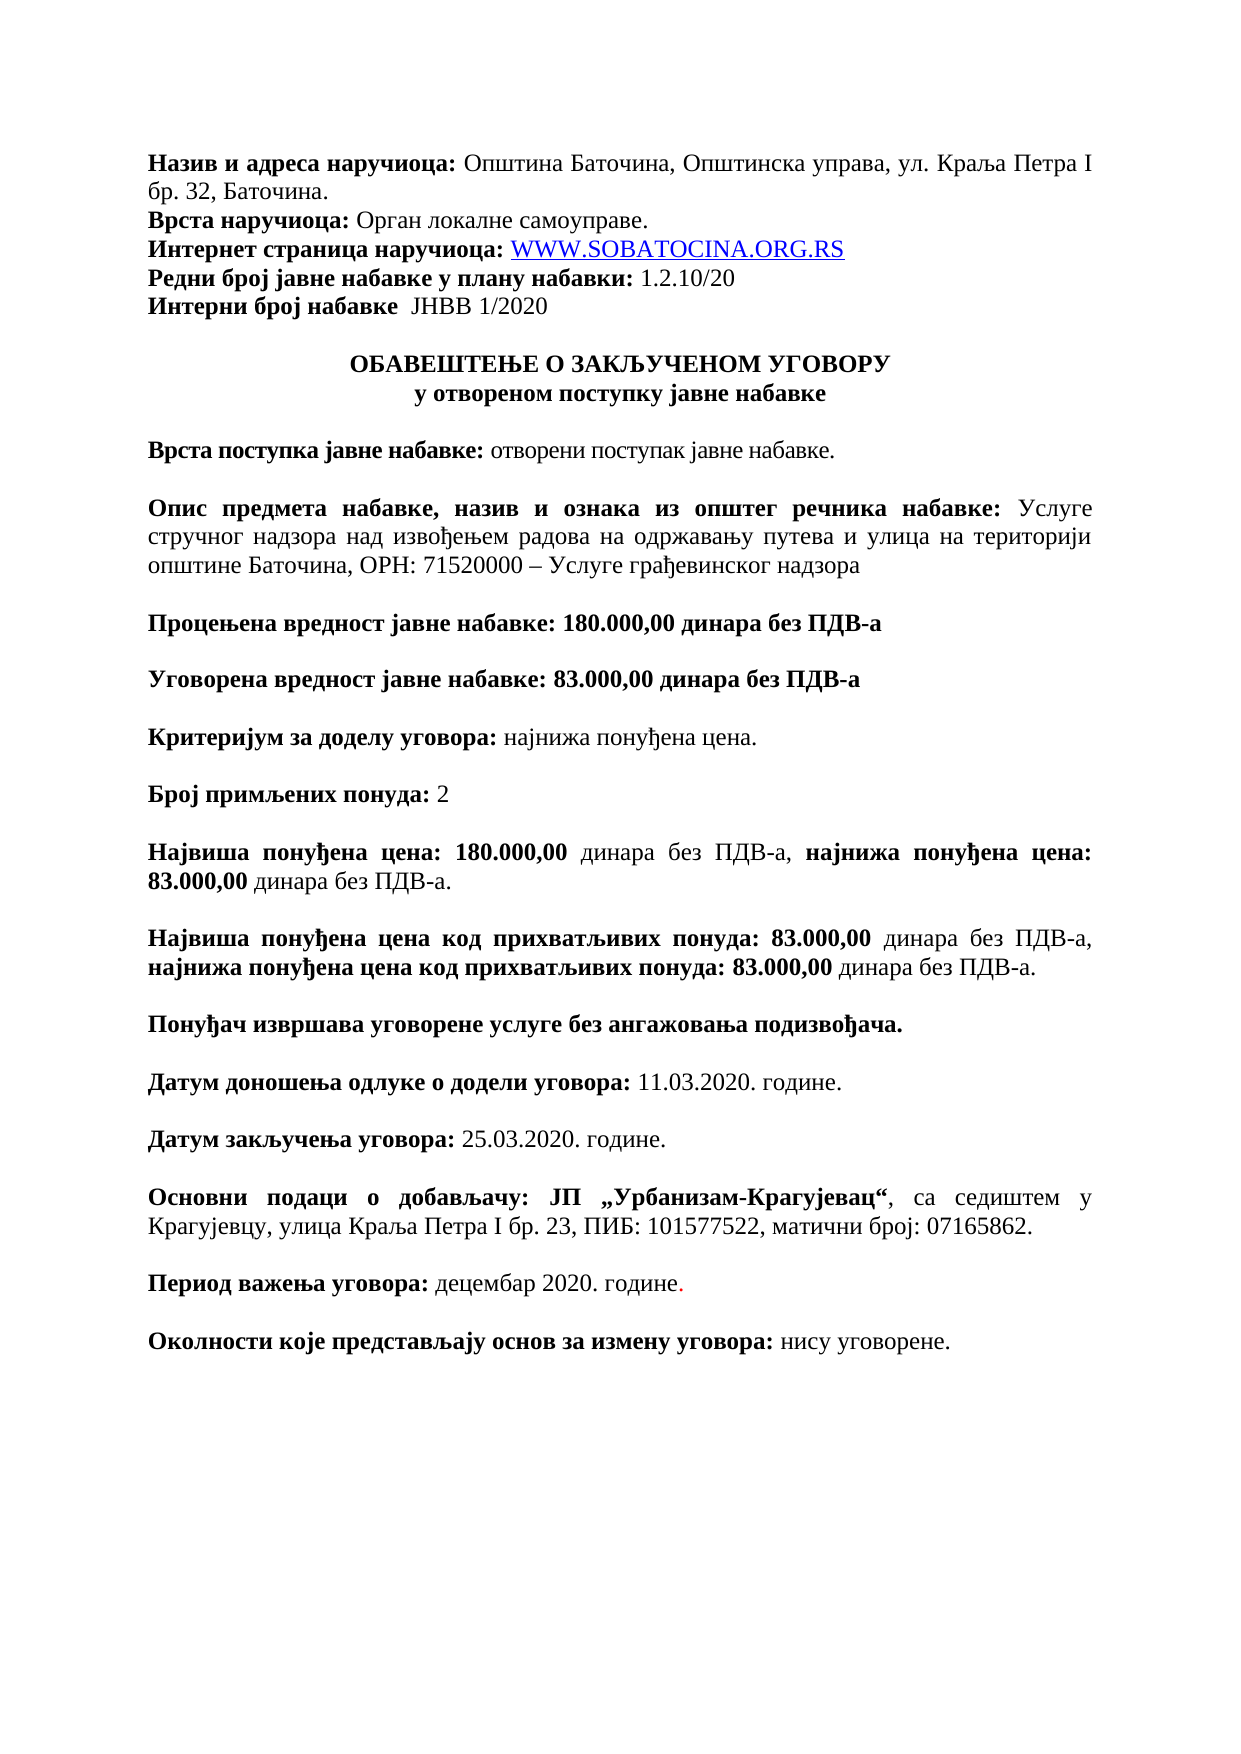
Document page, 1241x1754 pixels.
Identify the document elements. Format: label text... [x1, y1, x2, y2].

text Највиша понуђена цена: 180.000,00 динара без ПДВ-а, најнижа понуђена цена: 83.000,00 динара без ПДВ-а. [148, 837, 1092, 894]
text Датум закључења уговора: 25.03.2020. године. [148, 1124, 1092, 1153]
text у отвореном поступку јавне набавке [148, 378, 1092, 406]
text Уговорена вредност јавне набавке: 83.000,00 динара без ПДВ-а [148, 664, 1092, 693]
text Понуђач извршава уговорене услуге без ангажовања подизвођача. [148, 1009, 1092, 1038]
text Врста наручиоца: Орган локалне самоуправе. [148, 205, 1092, 234]
text Опис предмета набавке, назив и ознака из општег речника набавке: Услуге стручног надзора над извођењем радова на одржавању путева и улица на територији општине Баточина, ОРН: 71520000 – Услуге грађевинског надзора [148, 493, 1092, 579]
text Процењена вредност јавне набавке: 180.000,00 динара без ПДВ-а [148, 608, 1092, 636]
text Критеријум за доделу уговора: најнижа понуђена цена. [148, 722, 1092, 751]
text Период важења уговора: децембар 2020. године. [148, 1268, 1092, 1297]
text ОБАВЕШТЕЊЕ О ЗАКЉУЧЕНОМ УГОВОРУ [148, 349, 1092, 378]
text Назив и адреса наручиоца: Oпштина Баточина, Општинска управа, ул. Краља Петра I бр. 32, Баточина. [148, 148, 1092, 205]
text Основни подаци о добављачу: ЈП „Урбанизам-Крагујевац“, са седиштем у Крагујевцу, улица Краља Петра I бр. 23, ПИБ: 101577522, матични број: 07165862. [148, 1182, 1092, 1239]
text Врста поступка јавне набавке: отворени поступак јавне набавке. [148, 435, 1092, 464]
text Број примљених понуда: 2 [148, 779, 1092, 808]
text Датум доношења одлуке о додели уговора: 11.03.2020. године. [148, 1067, 1092, 1096]
text Редни број јавне набавке у плану набавки: 1.2.10/20 [148, 263, 1092, 291]
text Највиша понуђена цена код прихватљивих понуда: 83.000,00 динара без ПДВ-а, најнижа понуђена цена код прихватљивих понуда: 83.000,00 динара без ПДВ-а. [148, 923, 1092, 981]
text Интерни број набавке ЈНВВ 1/2020 [148, 291, 1092, 320]
text Околности које представљају основ за измену уговора: нису уговорене. [148, 1326, 1092, 1354]
text Интернет страница наручиоца: WWW.SOBATOCINA.ORG.RS [148, 234, 1092, 263]
